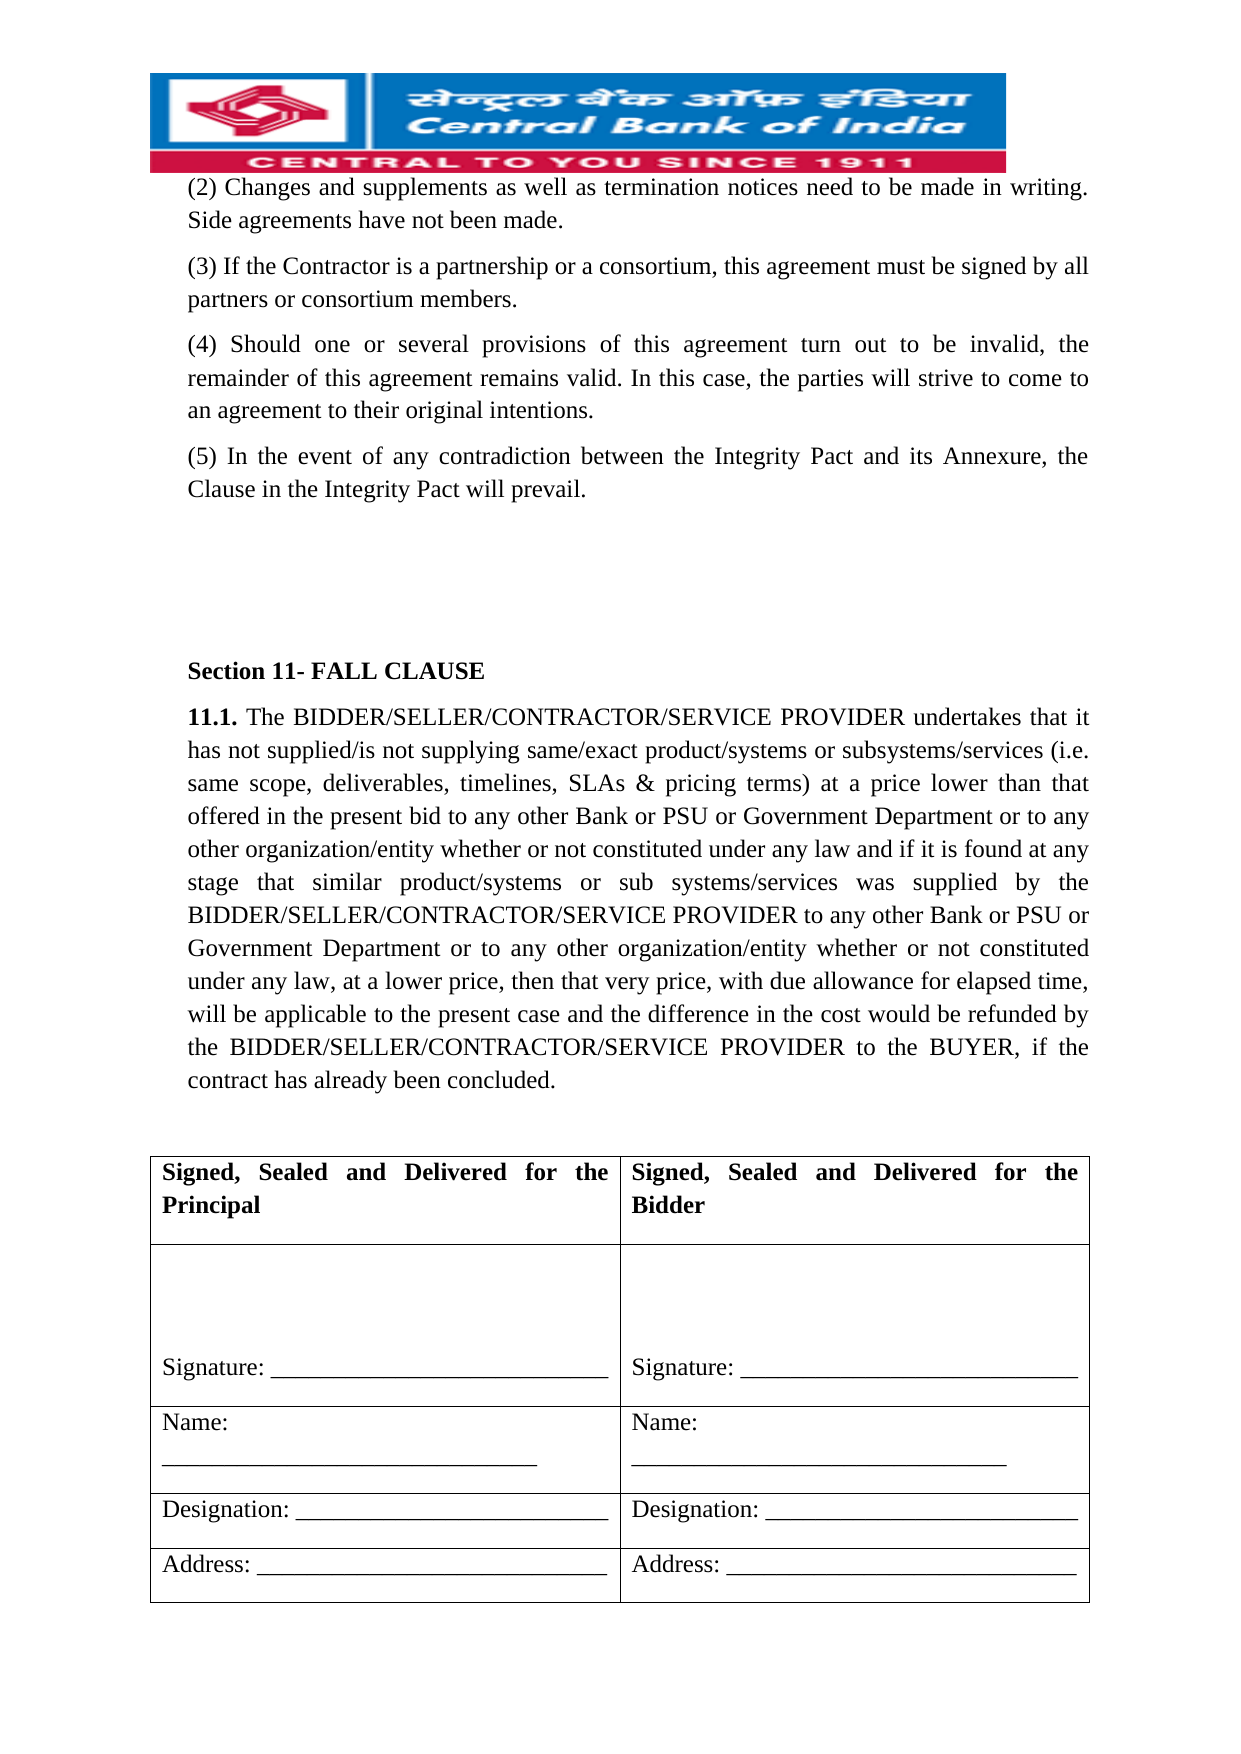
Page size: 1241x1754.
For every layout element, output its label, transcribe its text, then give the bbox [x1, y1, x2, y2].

table_cell Signature: ___________________________ [151, 1245, 620, 1406]
table_header Signed, Sealed and Delivered for the Principal [151, 1157, 620, 1243]
text 11.1. The BIDDER/SELLER/CONTRACTOR/SERVICE PROVIDER undertakes that it has not supplied/is not supplying same/exact product/systems or subsystems/services (i.e. same scope, deliverables, timelines, SLAs & pricing terms) at a price lower than that offered in the present bid to any other Bank or PSU or Government Department or to any other organization/entity whether or not constituted under any law and if it is found at any stage that similar product/systems or sub systems/services was supplied by the BIDDER/SELLER/CONTRACTOR/SERVICE PROVIDER to any other Bank or PSU or Government Department or to any other organization/entity whether or not constituted under any law, at a lower price, then that very price, with due allowance for elapsed time, will be applicable to the present case and the difference in the cost would be refunded by the BIDDER/SELLER/CONTRACTOR/SERVICE PROVIDER to the BUYER, if the contract has already been concluded. [187, 702, 1090, 1094]
table_cell Signature: ___________________________ [621, 1245, 1089, 1406]
table_cell Designation: _________________________ [621, 1494, 1089, 1548]
table_cell Address: ____________________________ [151, 1549, 620, 1602]
text (4) Should one or several provisions of this agreement turn out to be invalid, the remainder of this agreement remains valid. In this case, the parties will strive to come to an agreement to their original intentions. [187, 329, 1090, 424]
text (2) Changes and supplements as well as termination notices need to be made in writing. Side agreements have not been made. [187, 172, 1090, 234]
table_cell Name: ______________________________ [621, 1407, 1089, 1493]
table_cell Address: ____________________________ [621, 1549, 1089, 1602]
text Section 11- FALL CLAUSE [187, 656, 1090, 685]
text (5) In the event of any contradiction between the Integrity Pact and its Annexure, the Clause in the Integrity Pact will prevail. [187, 441, 1090, 503]
picture [150, 73, 1007, 173]
table_cell Name: ______________________________ [151, 1407, 620, 1493]
text (3) If the Contractor is a partnership or a consortium, this agreement must be signed by all partners or consortium members. [187, 251, 1090, 313]
table_cell Designation: _________________________ [151, 1494, 620, 1548]
table_header Signed, Sealed and Delivered for the Bidder [621, 1157, 1089, 1243]
